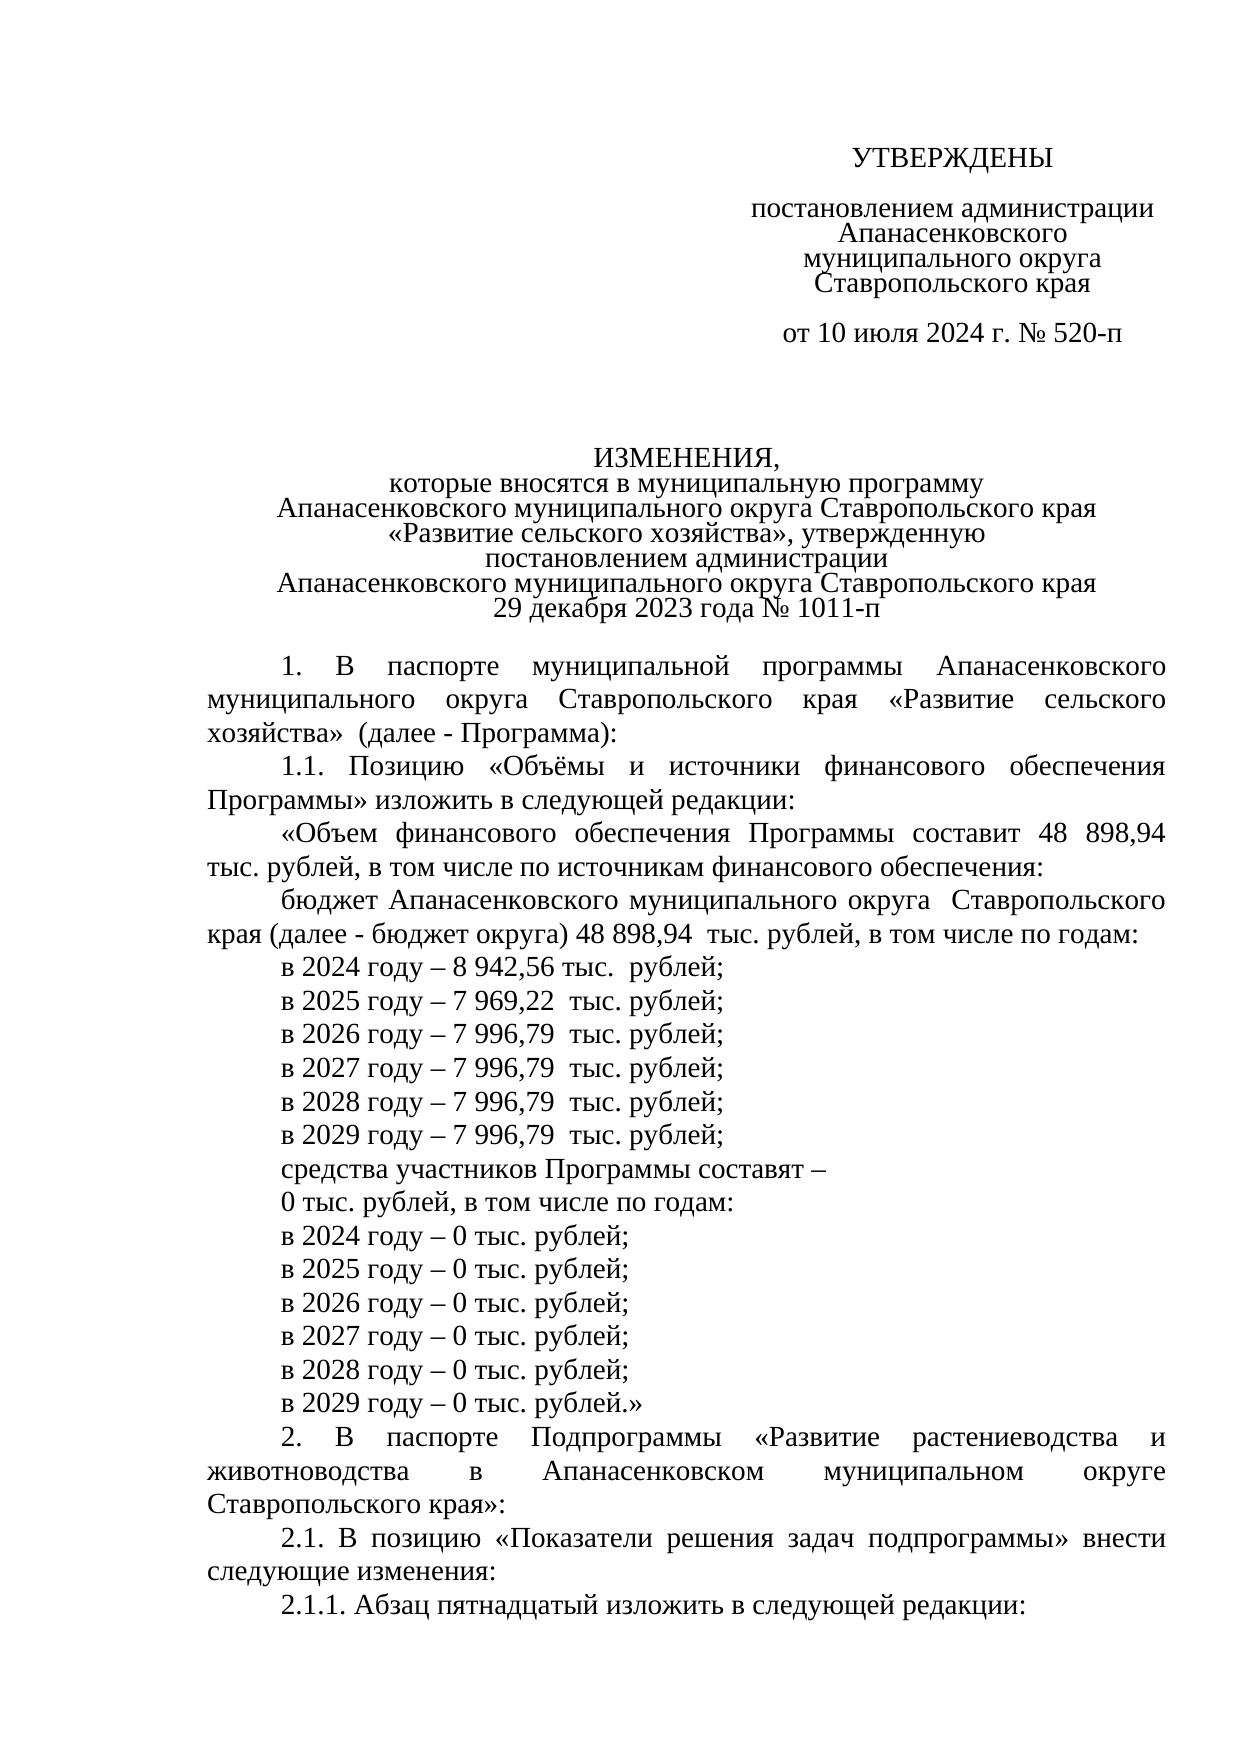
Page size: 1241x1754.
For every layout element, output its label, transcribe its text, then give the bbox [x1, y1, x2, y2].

text Ставропольского края [738, 273, 1166, 298]
text которые вносятся в муниципальную программу [207, 473, 1166, 498]
text в 2028 году – 7 996,79 тыс. рублей; [207, 1084, 1166, 1117]
text 2. В паспорте Подпрограммы «Развитие растениеводства и животноводства в Апанасенковском муниципальном округе Ставропольского края»: [207, 1419, 1166, 1520]
text 0 тыс. рублей, в том числе по годам: [207, 1184, 1166, 1218]
text в 2029 году – 7 996,79 тыс. рублей; [207, 1117, 1166, 1151]
text средства участников Программы составят – [207, 1151, 1166, 1184]
text в 2027 году – 7 996,79 тыс. рублей; [207, 1050, 1166, 1084]
text муниципального округа [738, 248, 1166, 273]
text в 2025 году – 0 тыс. рублей; [207, 1251, 1166, 1285]
text ИЗМЕНЕНИЯ, [207, 448, 1166, 473]
text в 2026 году – 0 тыс. рублей; [207, 1285, 1166, 1318]
text в 2029 году – 0 тыс. рублей.» [207, 1386, 1166, 1419]
text в 2028 году – 0 тыс. рублей; [207, 1352, 1166, 1386]
text «Объем финансового обеспечения Программы составит 48 898,94 тыс. рублей, в том числе по источникам финансового обеспечения: [207, 815, 1166, 882]
text 29 декабря 2023 года № 1011-п [207, 598, 1166, 623]
text в 2025 году – 7 969,22 тыс. рублей; [207, 983, 1166, 1017]
text в 2027 году – 0 тыс. рублей; [207, 1318, 1166, 1352]
text 2.1.1. Абзац пятнадцатый изложить в следующей редакции: [207, 1587, 1166, 1620]
text Апанасенковского муниципального округа Ставропольского края [207, 498, 1166, 523]
text Апанасенковского [738, 223, 1166, 248]
text постановлением администрации [207, 548, 1166, 573]
text 1.1. Позицию «Объёмы и источники финансового обеспечения Программы» изложить в следующей редакции: [207, 748, 1166, 815]
text УТВЕРЖДЕНЫ [738, 148, 969, 173]
text бюджет Апанасенковского муниципального округа Ставропольского края (далее - бюджет округа) 48 898,94 тыс. рублей, в том числе по годам: [207, 882, 1166, 949]
text в 2026 году – 7 996,79 тыс. рублей; [207, 1017, 1166, 1050]
text 1. В паспорте муниципальной программы Апанасенковского муниципального округа Ставропольского края «Развитие сельского хозяйства» (далее - Программа): [207, 648, 1166, 748]
text 2.1. В позицию «Показатели решения задач подпрограммы» внести следующие изменения: [207, 1520, 1166, 1587]
text от 10 июля . № 520-п [738, 323, 1166, 348]
text «Развитие сельского хозяйства», утвержденную [207, 523, 1166, 548]
text в 2024 году – 8 942,56 тыс. рублей; [207, 949, 1166, 983]
text постановлением администрации [738, 198, 1166, 223]
text в 2024 году – 0 тыс. рублей; [207, 1218, 1166, 1251]
text УТВЕРЖДЕНЫ [986, 148, 1166, 173]
text Апанасенковского муниципального округа Ставропольского края [207, 573, 1166, 598]
